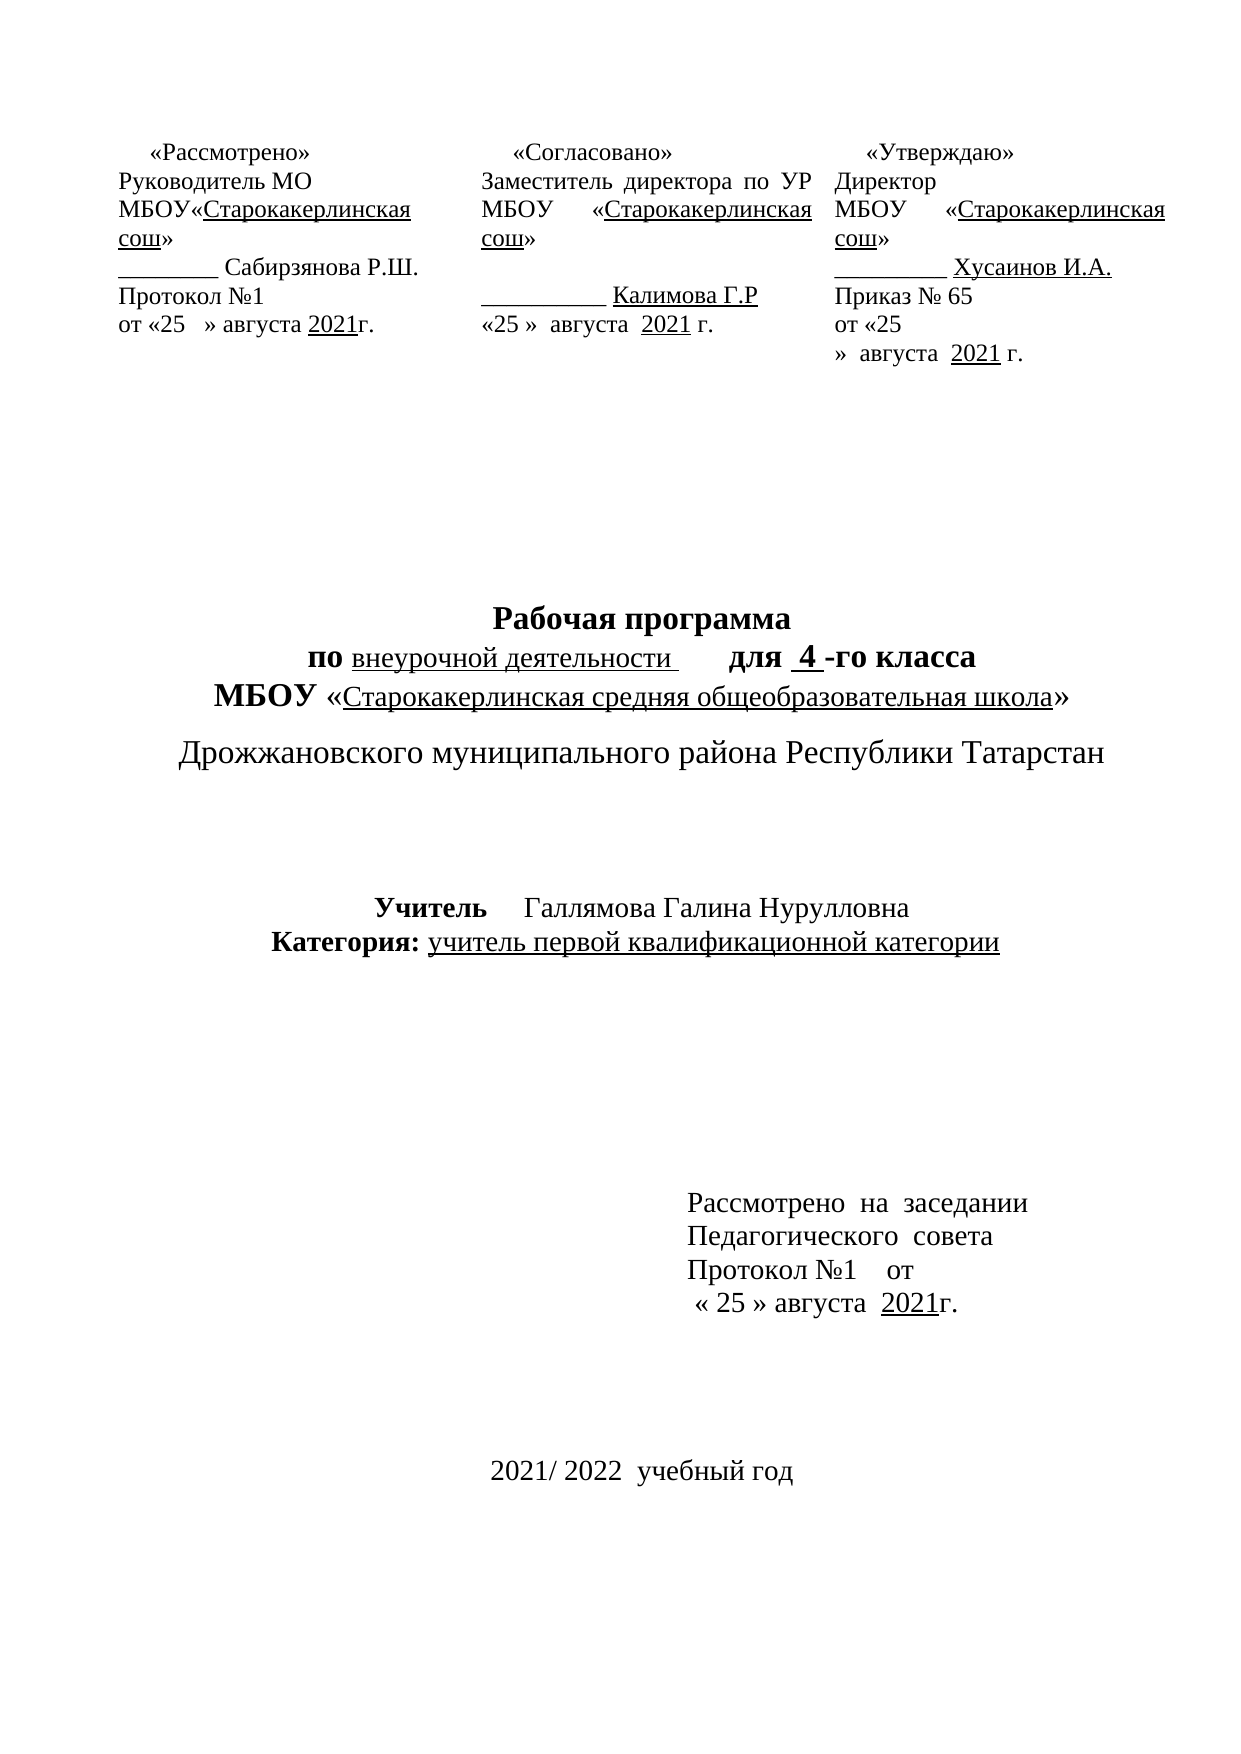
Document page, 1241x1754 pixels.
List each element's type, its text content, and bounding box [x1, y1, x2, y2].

text Педагогического совета [118, 1218, 1165, 1252]
table_header «Рассмотрено» Руководитель МО МБОУ«Старокакерлинская сош» ________ Сабирзянова Р.Ш. Протокол №1 от «25 » августа 2021г. [107, 137, 470, 367]
text Учитель Галлямова Галина Нурулловна [118, 891, 1165, 924]
text по внеурочной деятельности для 4 -го класса [118, 637, 1165, 675]
text Протокол №1 от [118, 1252, 1165, 1285]
text Рабочая программа [118, 598, 1165, 637]
table_header «Согласовано» Заместитель директора по УР МБОУ «Старокакерлинская сош» __________ Калимова Г.Р «25 » августа 2021 г. [470, 137, 823, 367]
text 2021/ 2022 учебный год [118, 1453, 1165, 1487]
text « 25 » августа 2021г. [118, 1285, 1165, 1319]
text Рассмотрено на заседании [118, 1185, 1165, 1218]
text Категория: учитель первой квалификационной категории [106, 924, 1165, 958]
table_header «Утверждаю» Директор МБОУ «Старокакерлинская сош» _________ Хусаинов И.А. Приказ № 65 от «25 » августа 2021 г. [823, 137, 1176, 367]
text МБОУ «Старокакерлинская средняя общеобразовательная школа» Дрожжановского муниципального района Республики Татарстан [118, 675, 1165, 771]
